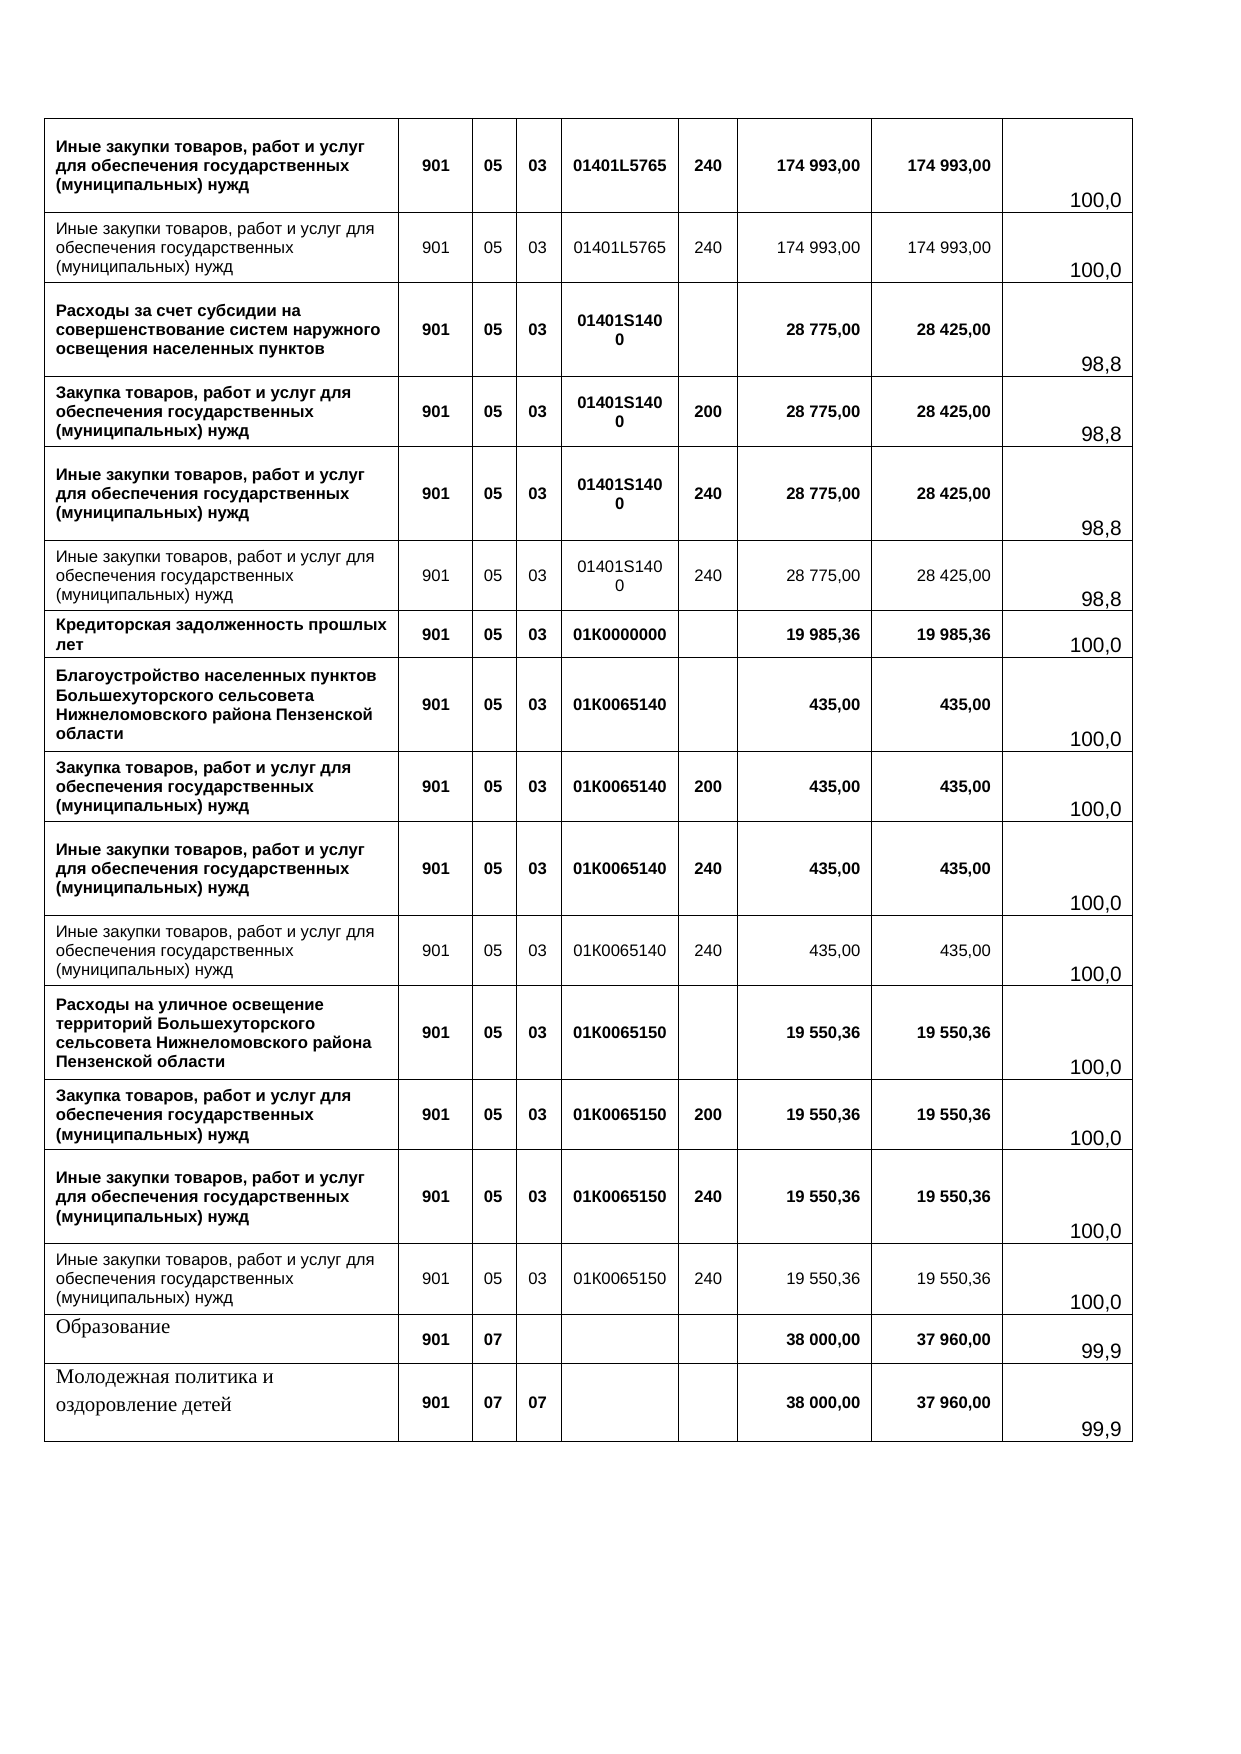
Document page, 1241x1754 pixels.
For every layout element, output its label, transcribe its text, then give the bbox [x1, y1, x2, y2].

table_cell 240 [679, 916, 737, 985]
table_cell 100,0 [1003, 119, 1132, 212]
table_cell 03 [517, 752, 561, 821]
table_cell Иные закупки товаров, работ и услуг для обеспечения государственных (муниципальных) нужд [45, 119, 398, 212]
table_cell Благоустройство населенных пунктов Большехуторского сельсовета Нижнеломовского района Пензенской области [45, 658, 398, 751]
table_cell Иные закупки товаров, работ и услуг для обеспечения государственных (муниципальных) нужд [45, 447, 398, 540]
table_cell 37 960,00 [872, 1315, 1002, 1363]
table_cell 38 000,00 [738, 1315, 871, 1363]
table_cell 435,00 [738, 916, 871, 985]
table_cell Молодежная политика и оздоровление детей [45, 1364, 398, 1441]
table_cell 99,9 [1003, 1364, 1132, 1441]
table_cell 28 775,00 [738, 377, 871, 446]
table_cell 01401L5765 [562, 119, 678, 212]
table_cell 05 [473, 822, 516, 915]
table_cell 100,0 [1003, 1080, 1132, 1149]
table_cell 01401S1400 [562, 447, 678, 540]
table_cell 07 [473, 1364, 516, 1441]
table_cell 100,0 [1003, 658, 1132, 751]
table_cell [679, 658, 737, 751]
table_cell 901 [399, 1315, 472, 1363]
table_cell 03 [517, 447, 561, 540]
table_cell 98,8 [1003, 541, 1132, 610]
table_cell 38 000,00 [738, 1364, 871, 1441]
table_cell [679, 1364, 737, 1441]
table_cell 100,0 [1003, 611, 1132, 657]
table_cell 03 [517, 119, 561, 212]
table_cell [679, 611, 737, 657]
table_cell 435,00 [872, 658, 1002, 751]
table_cell 37 960,00 [872, 1364, 1002, 1441]
table_cell 05 [473, 1150, 516, 1243]
table_cell Иные закупки товаров, работ и услуг для обеспечения государственных (муниципальных) нужд [45, 822, 398, 915]
table_cell 05 [473, 658, 516, 751]
table_cell 901 [399, 283, 472, 376]
table_cell 03 [517, 1150, 561, 1243]
table_cell Расходы за счет субсидии на совершенствование систем наружного освещения населенных пунктов [45, 283, 398, 376]
table_cell Иные закупки товаров, работ и услуг для обеспечения государственных (муниципальных) нужд [45, 213, 398, 282]
table_cell 19 550,36 [738, 1244, 871, 1313]
table_cell 03 [517, 611, 561, 657]
table_cell 99,9 [1003, 1315, 1132, 1363]
table_cell Закупка товаров, работ и услуг для обеспечения государственных (муниципальных) нужд [45, 752, 398, 821]
table_cell 03 [517, 377, 561, 446]
table_cell Иные закупки товаров, работ и услуг для обеспечения государственных (муниципальных) нужд [45, 541, 398, 610]
table_cell 174 993,00 [872, 119, 1002, 212]
table_cell 05 [473, 283, 516, 376]
table_cell 200 [679, 1080, 737, 1149]
table_cell Иные закупки товаров, работ и услуг для обеспечения государственных (муниципальных) нужд [45, 1150, 398, 1243]
table_cell [679, 1315, 737, 1363]
table_cell 28 775,00 [738, 447, 871, 540]
table_cell 435,00 [872, 752, 1002, 821]
table_cell 01К0065150 [562, 1080, 678, 1149]
table_cell 19 985,36 [872, 611, 1002, 657]
table_cell 435,00 [872, 916, 1002, 985]
table_cell 01401S1400 [562, 377, 678, 446]
table_cell 05 [473, 377, 516, 446]
table_cell 28 425,00 [872, 541, 1002, 610]
table_cell [517, 1315, 561, 1363]
table_cell 100,0 [1003, 1150, 1132, 1243]
table_cell 28 425,00 [872, 447, 1002, 540]
table_cell 03 [517, 213, 561, 282]
table_cell 05 [473, 541, 516, 610]
table_cell [679, 986, 737, 1079]
table_cell 01К0065140 [562, 916, 678, 985]
table_cell 01К0065140 [562, 752, 678, 821]
table_cell 901 [399, 1364, 472, 1441]
table_cell 01К0065150 [562, 986, 678, 1079]
table_cell 03 [517, 658, 561, 751]
table_cell 19 550,36 [738, 1150, 871, 1243]
table_cell 19 550,36 [872, 986, 1002, 1079]
table_cell 901 [399, 916, 472, 985]
table_cell 05 [473, 119, 516, 212]
table_cell 05 [473, 1080, 516, 1149]
table_cell 901 [399, 822, 472, 915]
table_cell [679, 283, 737, 376]
table_cell 28 425,00 [872, 283, 1002, 376]
table_cell 03 [517, 1244, 561, 1313]
table_cell 05 [473, 752, 516, 821]
table_cell 901 [399, 611, 472, 657]
table_cell 05 [473, 986, 516, 1079]
table_cell 28 775,00 [738, 541, 871, 610]
table_cell 174 993,00 [872, 213, 1002, 282]
table_cell 435,00 [872, 822, 1002, 915]
table_cell 98,8 [1003, 283, 1132, 376]
table_cell 240 [679, 447, 737, 540]
table_cell 05 [473, 213, 516, 282]
table_cell 901 [399, 541, 472, 610]
table_cell 03 [517, 541, 561, 610]
table_cell Закупка товаров, работ и услуг для обеспечения государственных (муниципальных) нужд [45, 1080, 398, 1149]
table_cell 901 [399, 986, 472, 1079]
table_cell 100,0 [1003, 213, 1132, 282]
table_cell 19 550,36 [872, 1244, 1002, 1313]
table_cell 901 [399, 1244, 472, 1313]
table_cell 240 [679, 1244, 737, 1313]
table_cell 200 [679, 752, 737, 821]
table_cell Иные закупки товаров, работ и услуг для обеспечения государственных (муниципальных) нужд [45, 916, 398, 985]
table_cell 01К0065150 [562, 1244, 678, 1313]
table_cell 01401L5765 [562, 213, 678, 282]
table_cell 100,0 [1003, 752, 1132, 821]
table_cell 174 993,00 [738, 119, 871, 212]
table_cell 05 [473, 916, 516, 985]
table_cell Кредиторская задолженность прошлых лет [45, 611, 398, 657]
table_cell 03 [517, 916, 561, 985]
table_cell 05 [473, 611, 516, 657]
table_cell 100,0 [1003, 986, 1132, 1079]
table_cell [562, 1364, 678, 1441]
table_cell 07 [517, 1364, 561, 1441]
table_cell 435,00 [738, 822, 871, 915]
table_cell 01К0000000 [562, 611, 678, 657]
table_cell 19 985,36 [738, 611, 871, 657]
table_cell 240 [679, 541, 737, 610]
table_cell 05 [473, 1244, 516, 1313]
table_cell 28 425,00 [872, 377, 1002, 446]
table_cell 174 993,00 [738, 213, 871, 282]
table_cell 98,8 [1003, 447, 1132, 540]
table_cell 901 [399, 1080, 472, 1149]
table_cell Закупка товаров, работ и услуг для обеспечения государственных (муниципальных) нужд [45, 377, 398, 446]
table_cell 200 [679, 377, 737, 446]
table_cell Иные закупки товаров, работ и услуг для обеспечения государственных (муниципальных) нужд [45, 1244, 398, 1313]
table_cell 19 550,36 [738, 986, 871, 1079]
table_cell 03 [517, 1080, 561, 1149]
table_cell 28 775,00 [738, 283, 871, 376]
table_cell 03 [517, 986, 561, 1079]
table_cell 03 [517, 822, 561, 915]
table_cell 98,8 [1003, 377, 1132, 446]
table_cell 01К0065150 [562, 1150, 678, 1243]
table_cell 240 [679, 119, 737, 212]
table_cell 01К0065140 [562, 658, 678, 751]
table_cell 19 550,36 [872, 1150, 1002, 1243]
table_cell 100,0 [1003, 916, 1132, 985]
table_cell 19 550,36 [738, 1080, 871, 1149]
table_cell 901 [399, 752, 472, 821]
table_cell Расходы на уличное освещение территорий Большехуторского сельсовета Нижнеломовского района Пензенской области [45, 986, 398, 1079]
table_cell 901 [399, 1150, 472, 1243]
table_cell 901 [399, 119, 472, 212]
table_cell 01401S1400 [562, 541, 678, 610]
table_cell 901 [399, 658, 472, 751]
table_cell 240 [679, 1150, 737, 1243]
table_cell 435,00 [738, 658, 871, 751]
table_cell Образование [45, 1315, 398, 1363]
table_cell 01401S1400 [562, 283, 678, 376]
table_cell 19 550,36 [872, 1080, 1002, 1149]
table_cell 240 [679, 213, 737, 282]
table_cell 05 [473, 447, 516, 540]
table_cell 901 [399, 213, 472, 282]
table_cell 01К0065140 [562, 822, 678, 915]
table_cell 100,0 [1003, 822, 1132, 915]
table_cell 435,00 [738, 752, 871, 821]
table_cell 03 [517, 283, 561, 376]
table_cell 901 [399, 377, 472, 446]
table_cell 240 [679, 822, 737, 915]
table_cell [562, 1315, 678, 1363]
table_cell 07 [473, 1315, 516, 1363]
table_cell 901 [399, 447, 472, 540]
table_cell 100,0 [1003, 1244, 1132, 1313]
